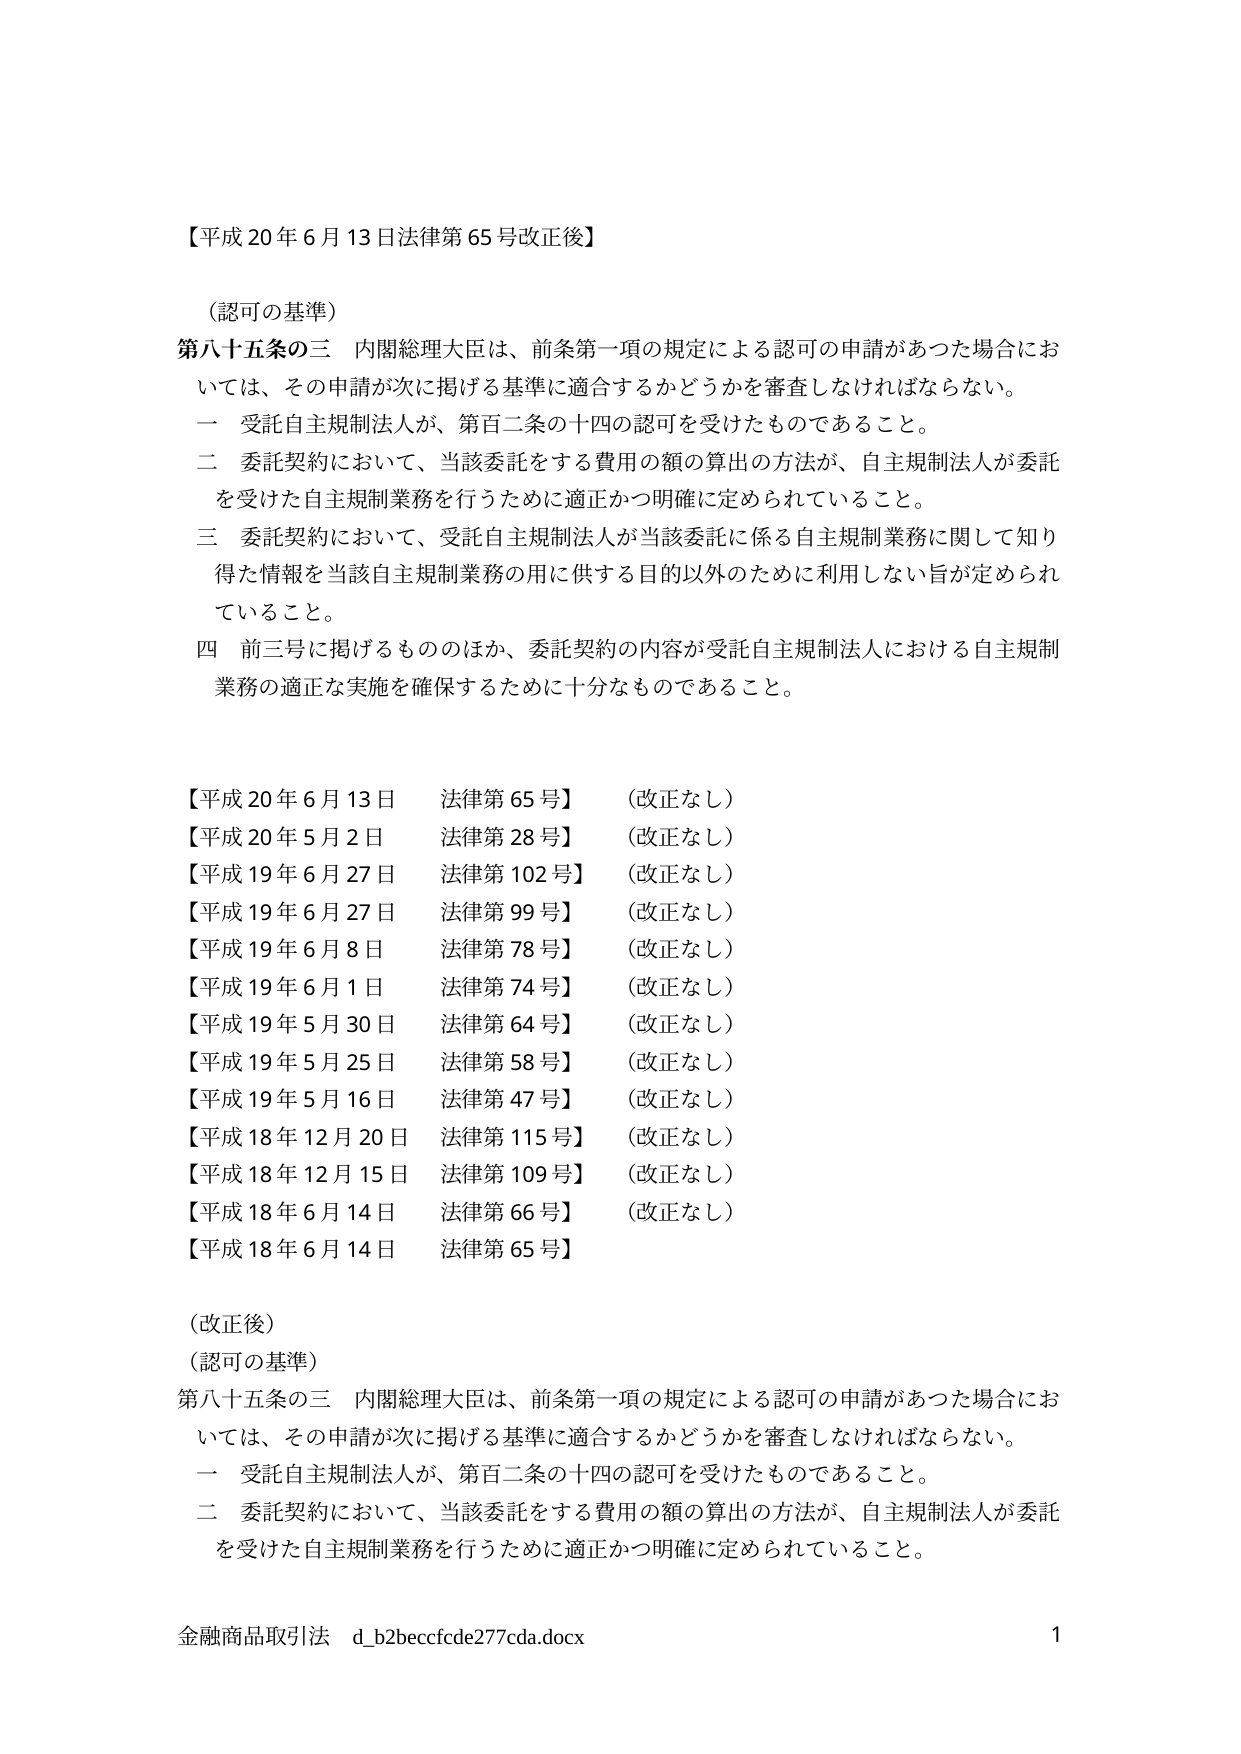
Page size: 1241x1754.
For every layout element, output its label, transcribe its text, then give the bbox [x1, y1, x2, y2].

text 【平成18年12月15日 法律第109号】 （改正なし） [177, 1154, 1063, 1192]
text 【平成19年5月16日 法律第47号】 （改正なし） [177, 1079, 1063, 1117]
text 二 委託契約において、当該委託をする費用の額の算出の方法が、自主規制法人が委託を受けた自主規制業務を行うために適正かつ明確に定められていること。 [196, 442, 1063, 517]
text 第八十五条の三 内閣総理大臣は、前条第一項の規定による認可の申請があつた場合においては、その申請が次に掲げる基準に適合するかどうかを審査しなければならない。 [177, 1379, 1063, 1454]
text 【平成18年6月14日 法律第65号】 [177, 1229, 1063, 1267]
text 【平成19年6月27日 法律第102号】 （改正なし） [177, 854, 1063, 892]
text （認可の基準） [196, 292, 1063, 329]
text 四 前三号に掲げるもののほか、委託契約の内容が受託自主規制法人における自主規制業務の適正な実施を確保するために十分なものであること。 [196, 629, 1063, 704]
text 【平成19年6月8日 法律第78号】 （改正なし） [177, 929, 1063, 967]
text 【平成20年6月13日 法律第65号】 （改正なし） [177, 779, 1063, 817]
text 【平成19年5月30日 法律第64号】 （改正なし） [177, 1004, 1063, 1042]
text （改正後） [177, 1304, 1063, 1342]
text 第八十五条の三 内閣総理大臣は、前条第一項の規定による認可の申請があつた場合においては、その申請が次に掲げる基準に適合するかどうかを審査しなければならない。 [177, 329, 1063, 404]
text （認可の基準） [177, 1342, 1063, 1379]
text 【平成19年5月25日 法律第58号】 （改正なし） [177, 1042, 1063, 1079]
text 二 委託契約において、当該委託をする費用の額の算出の方法が、自主規制法人が委託を受けた自主規制業務を行うために適正かつ明確に定められていること。 [196, 1492, 1063, 1567]
text 【平成18年12月20日 法律第115号】 （改正なし） [177, 1117, 1063, 1154]
text 【平成19年6月1日 法律第74号】 （改正なし） [177, 967, 1063, 1004]
text 一 受託自主規制法人が、第百二条の十四の認可を受けたものであること。 [196, 1454, 1063, 1492]
text 【平成19年6月27日 法律第99号】 （改正なし） [177, 892, 1063, 929]
text 【平成20年5月2日 法律第28号】 （改正なし） [177, 817, 1063, 854]
text 三 委託契約において、受託自主規制法人が当該委託に係る自主規制業務に関して知り得た情報を当該自主規制業務の用に供する目的以外のために利用しない旨が定められていること。 [196, 517, 1063, 629]
text 【平成20年6月13日法律第65号改正後】 [177, 217, 1063, 254]
text 【平成18年6月14日 法律第66号】 （改正なし） [177, 1192, 1063, 1229]
text 一 受託自主規制法人が、第百二条の十四の認可を受けたものであること。 [196, 404, 1063, 442]
